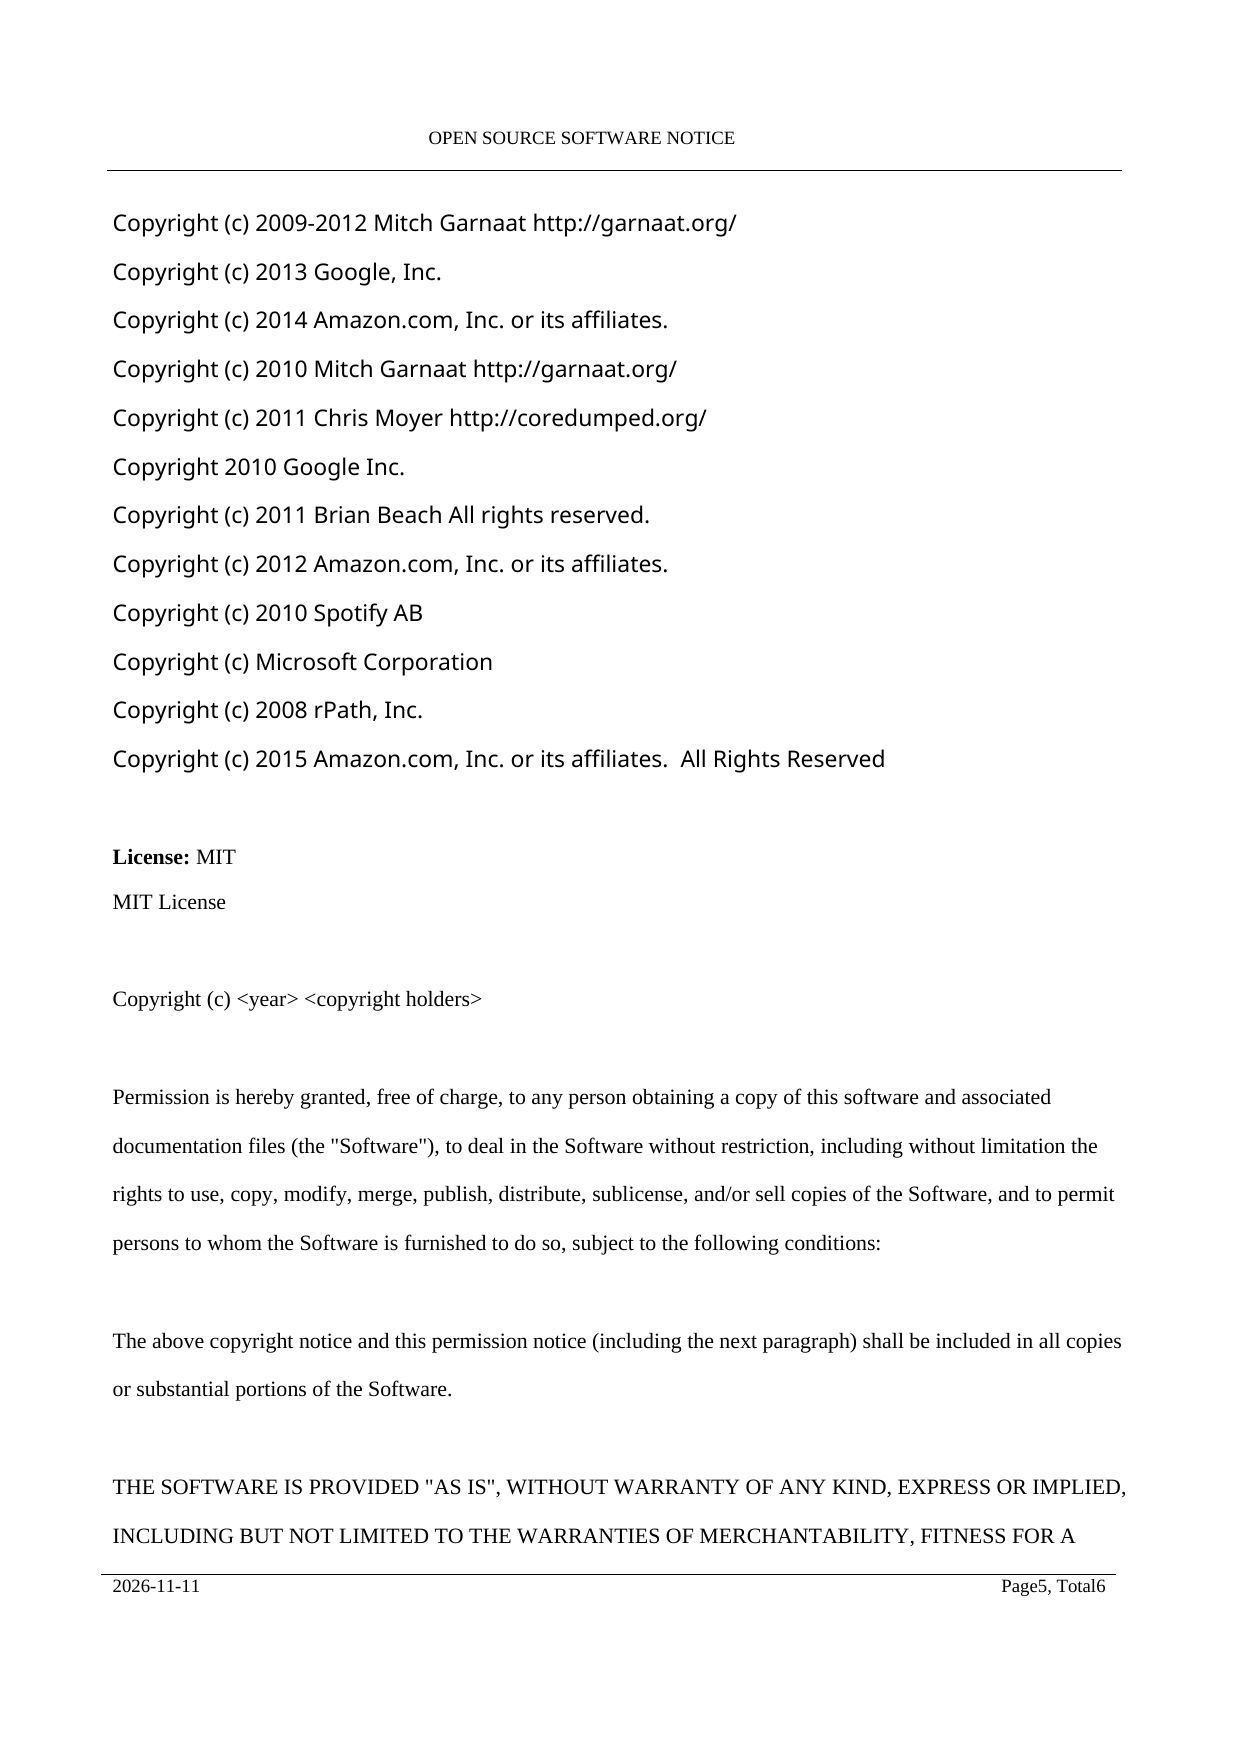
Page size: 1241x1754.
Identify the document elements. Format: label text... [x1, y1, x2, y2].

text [112, 206, 1128, 824]
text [112, 885, 1128, 1551]
text License: MIT [112, 840, 1128, 873]
